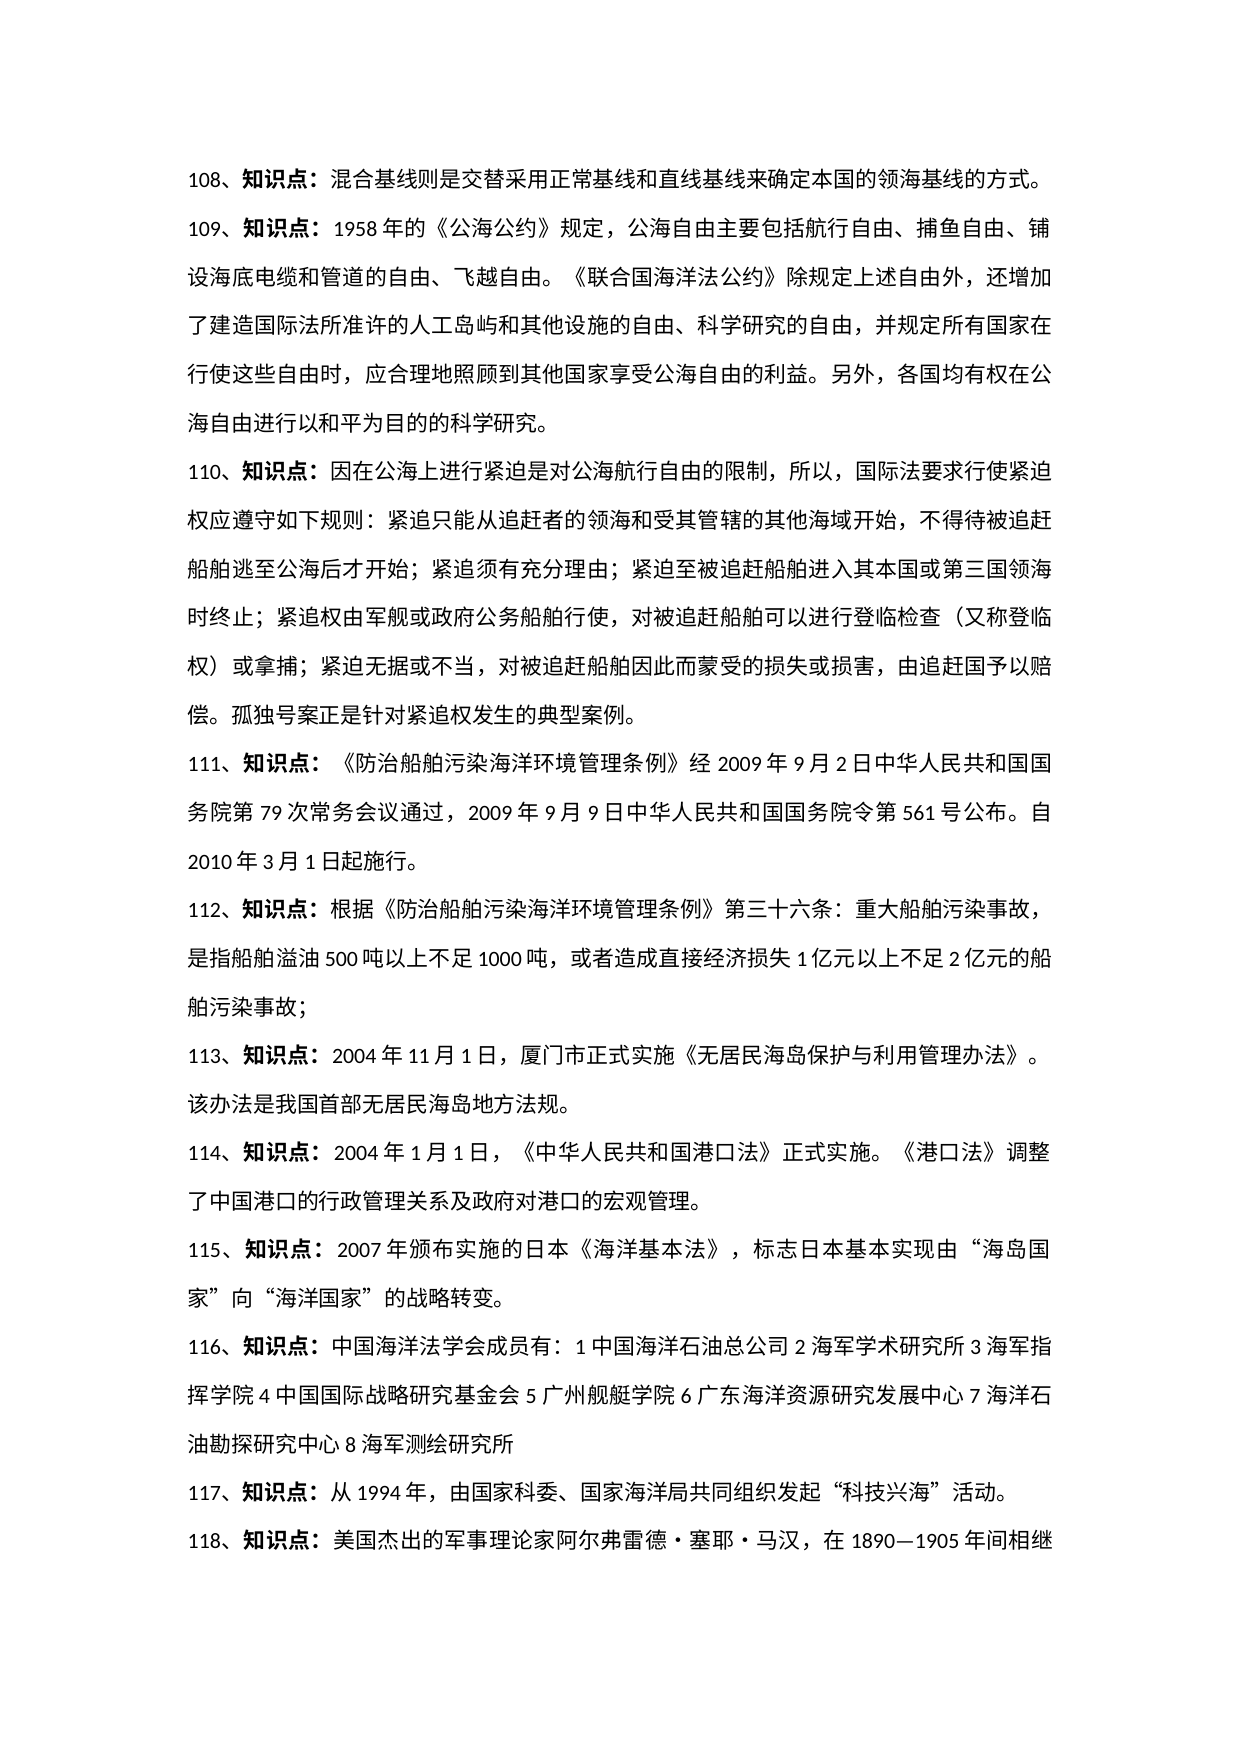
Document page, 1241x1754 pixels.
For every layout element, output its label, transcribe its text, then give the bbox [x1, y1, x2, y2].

text 110、知识点：因在公海上进行紧迫是对公海航行自由的限制，所以，国际法要求行使紧迫权应遵守如下规则：紧追只能从追赶者的领海和受其管辖的其他海域开始，不得待被追赶船舶逃至公海后才开始；紧追须有充分理由；紧迫至被追赶船舶进入其本国或第三国领海时终止；紧追权由军舰或政府公务船舶行使，对被追赶船舶可以进行登临检查（又称登临权）或拿捕；紧迫无据或不当，对被追赶船舶因此而蒙受的损失或损害，由追赶国予以赔偿。孤独号案正是针对紧追权发生的典型案例。 [187, 454, 1053, 730]
text 112、知识点：根据《防治船舶污染海洋环境管理条例》第三十六条：重大船舶污染事故，是指船舶溢油500吨以上不足1000吨，或者造成直接经济损失1亿元以上不足2亿元的船舶污染事故； [187, 892, 1053, 1022]
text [187, 1523, 1053, 1555]
text 111、知识点：《防治船舶污染海洋环境管理条例》经2009年9月2日中华人民共和国国务院第79次常务会议通过，2009年9月9日中华人民共和国国务院令第561号公布。自2010年3月1日起施行。 [187, 746, 1053, 876]
text 114、知识点：2004年1月1日，《中华人民共和国港口法》正式实施。《港口法》调整了中国港口的行政管理关系及政府对港口的宏观管理。 [187, 1134, 1053, 1216]
text 113、知识点：2004年11月1日，厦门市正式实施《无居民海岛保护与利用管理办法》。该办法是我国首部无居民海岛地方法规。 [187, 1037, 1053, 1119]
text 109、知识点：1958年的《公海公约》规定，公海自由主要包括航行自由、捕鱼自由、铺设海底电缆和管道的自由、飞越自由。《联合国海洋法公约》除规定上述自由外，还增加了建造国际法所准许的人工岛屿和其他设施的自由、科学研究的自由，并规定所有国家在行使这些自由时，应合理地照顾到其他国家享受公海自由的利益。另外，各国均有权在公海自由进行以和平为目的的科学研究。 [187, 210, 1053, 438]
text 116、知识点：中国海洋法学会成员有：1 中国海洋石油总公司2 海军学术研究所3 海军指挥学院4 中国国际战略研究基金会5 广州舰艇学院6 广东海洋资源研究发展中心7 海洋石油勘探研究中心8 海军测绘研究所 [187, 1329, 1053, 1459]
text 117、知识点：从1994年，由国家科委、国家海洋局共同组织发起“科技兴海”活动。 [187, 1474, 1053, 1507]
text 115、知识点：2007年颁布实施的日本《海洋基本法》，标志日本基本实现由“海岛国家”向“海洋国家”的战略转变。 [187, 1232, 1053, 1313]
text 108、知识点：混合基线则是交替采用正常基线和直线基线来确定本国的领海基线的方式。 [187, 162, 1053, 194]
